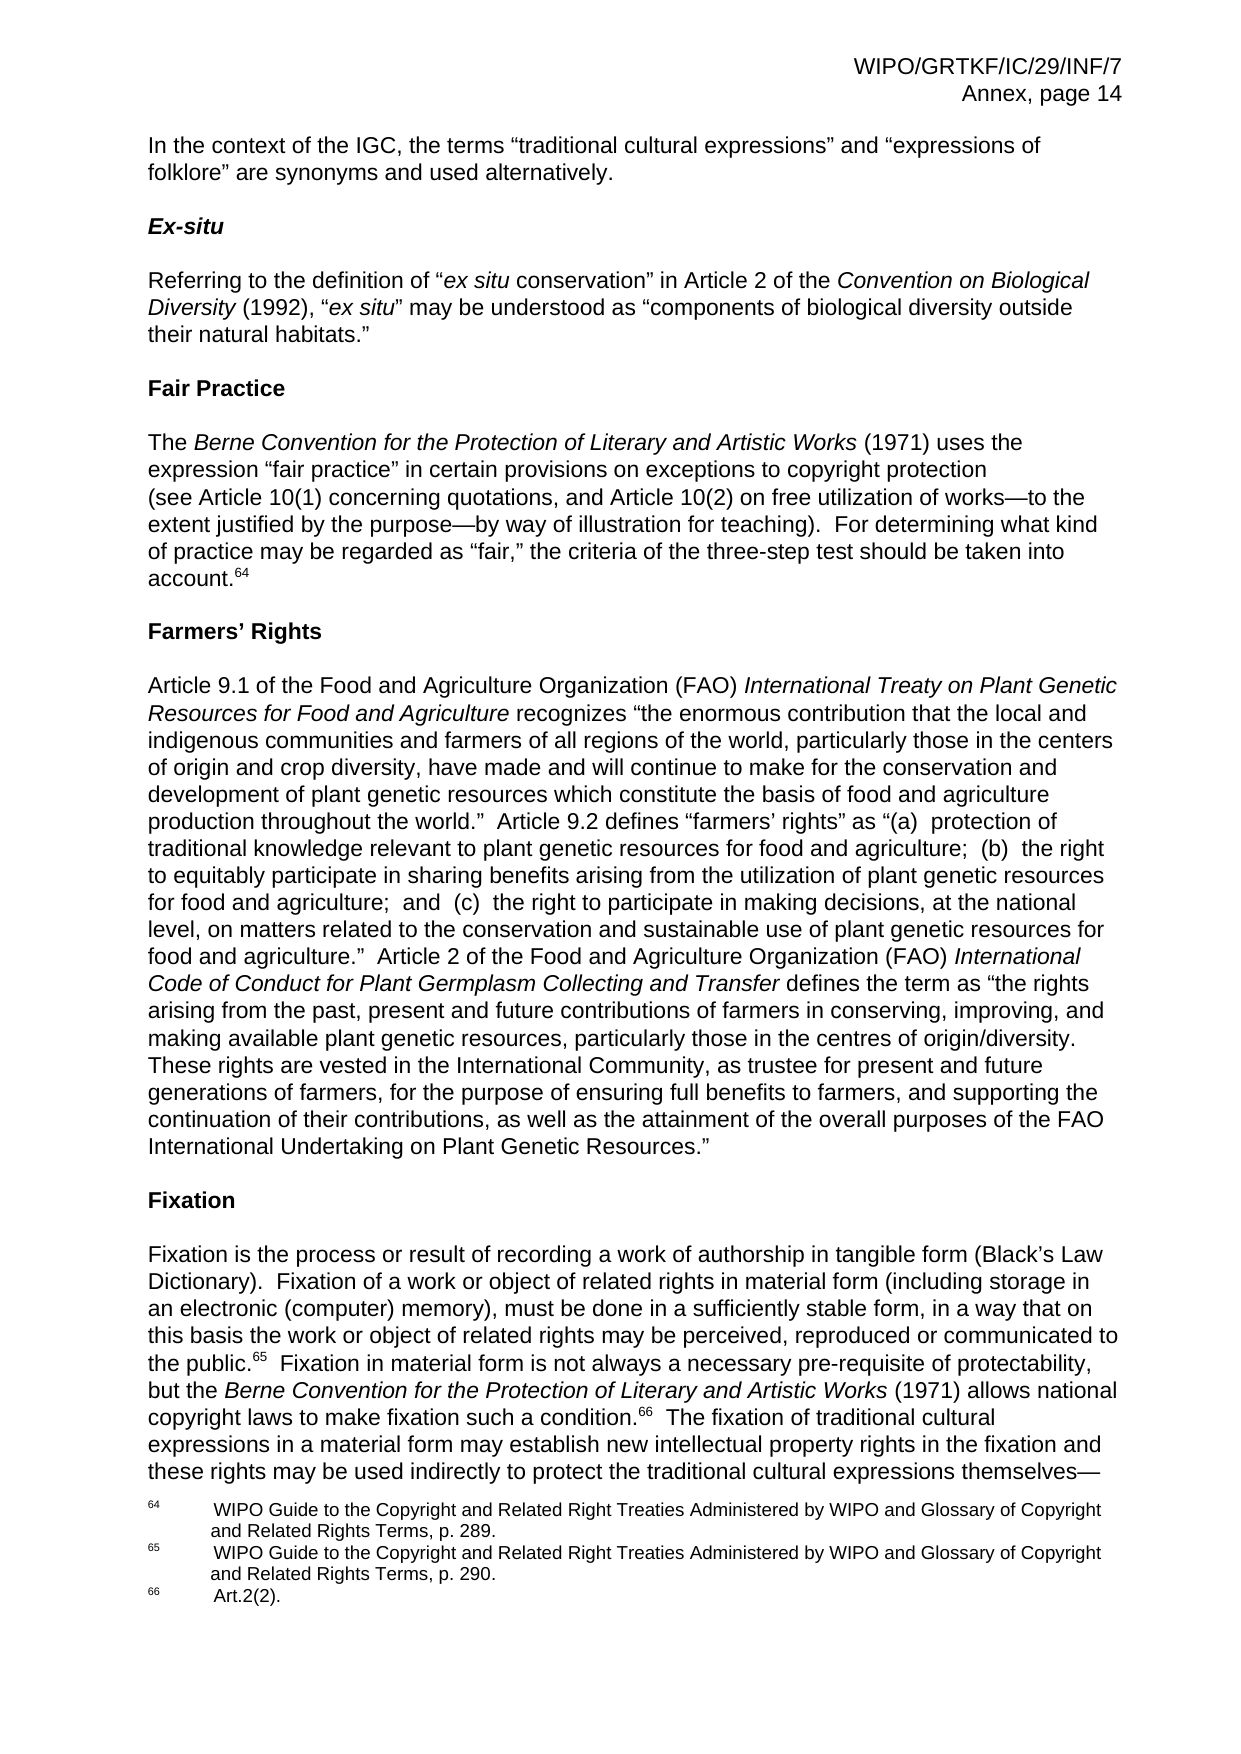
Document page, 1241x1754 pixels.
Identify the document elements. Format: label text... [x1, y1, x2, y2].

text Ex-situ [148, 212, 1122, 239]
text Fair Practice [148, 374, 1122, 402]
text In the context of the IGC, the terms “traditional cultural expressions” and “expressions of folklore” are synonyms and used alternatively. [148, 132, 1122, 185]
text Article 9.1 of the Food and Agriculture Organization (FAO) International Treaty on Plant Genetic Resources for Food and Agriculture recognizes “the enormous contribution that the local and indigenous communities and farmers of all regions of the world, particularly those in the centers of origin and crop diversity, have made and will continue to make for the conservation and development of plant genetic resources which constitute the basis of food and agriculture production throughout the world.” Article 9.2 defines “farmers’ rights” as “(a) protection of traditional knowledge relevant to plant genetic resources for food and agriculture; (b) the right to equitably participate in sharing benefits arising from the utilization of plant genetic resources for food and agriculture; and (c) the right to participate in making decisions, at the national level, on matters related to the conservation and sustainable use of plant genetic resources for food and agriculture.” Article 2 of the Food and Agriculture Organization (FAO) International Code of Conduct for Plant Germplasm Collecting and Transfer defines the term as “the rights arising from the past, present and future contributions of farmers in conserving, improving, and making available plant genetic resources, particularly those in the centres of origin/diversity. These rights are vested in the International Community, as trustee for present and future generations of farmers, for the purpose of ensuring full benefits to farmers, and supporting the continuation of their contributions, as well as the attainment of the overall purposes of the FAO International Undertaking on Plant Genetic Resources.” [148, 672, 1122, 1159]
text The Berne Convention for the Protection of Literary and Artistic Works (1971) uses the expression “fair practice” in certain provisions on exceptions to copyright protection (see Article 10(1) concerning quotations, and Article 10(2) on free utilization of works—to the extent justified by the purpose—by way of illustration for teaching). For determining what kind of practice may be regarded as “fair,” the criteria of the three-step test should be taken into account. [148, 429, 1122, 591]
text Fixation [148, 1186, 1122, 1213]
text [148, 1240, 1122, 1484]
text Farmers’ Rights [148, 617, 1122, 644]
text Referring to the definition of “ex situ conservation” in Article 2 of the Convention on Biological Diversity (1992), “ex situ” may be understood as “components of biological diversity outside their natural habitats.” [148, 266, 1122, 347]
